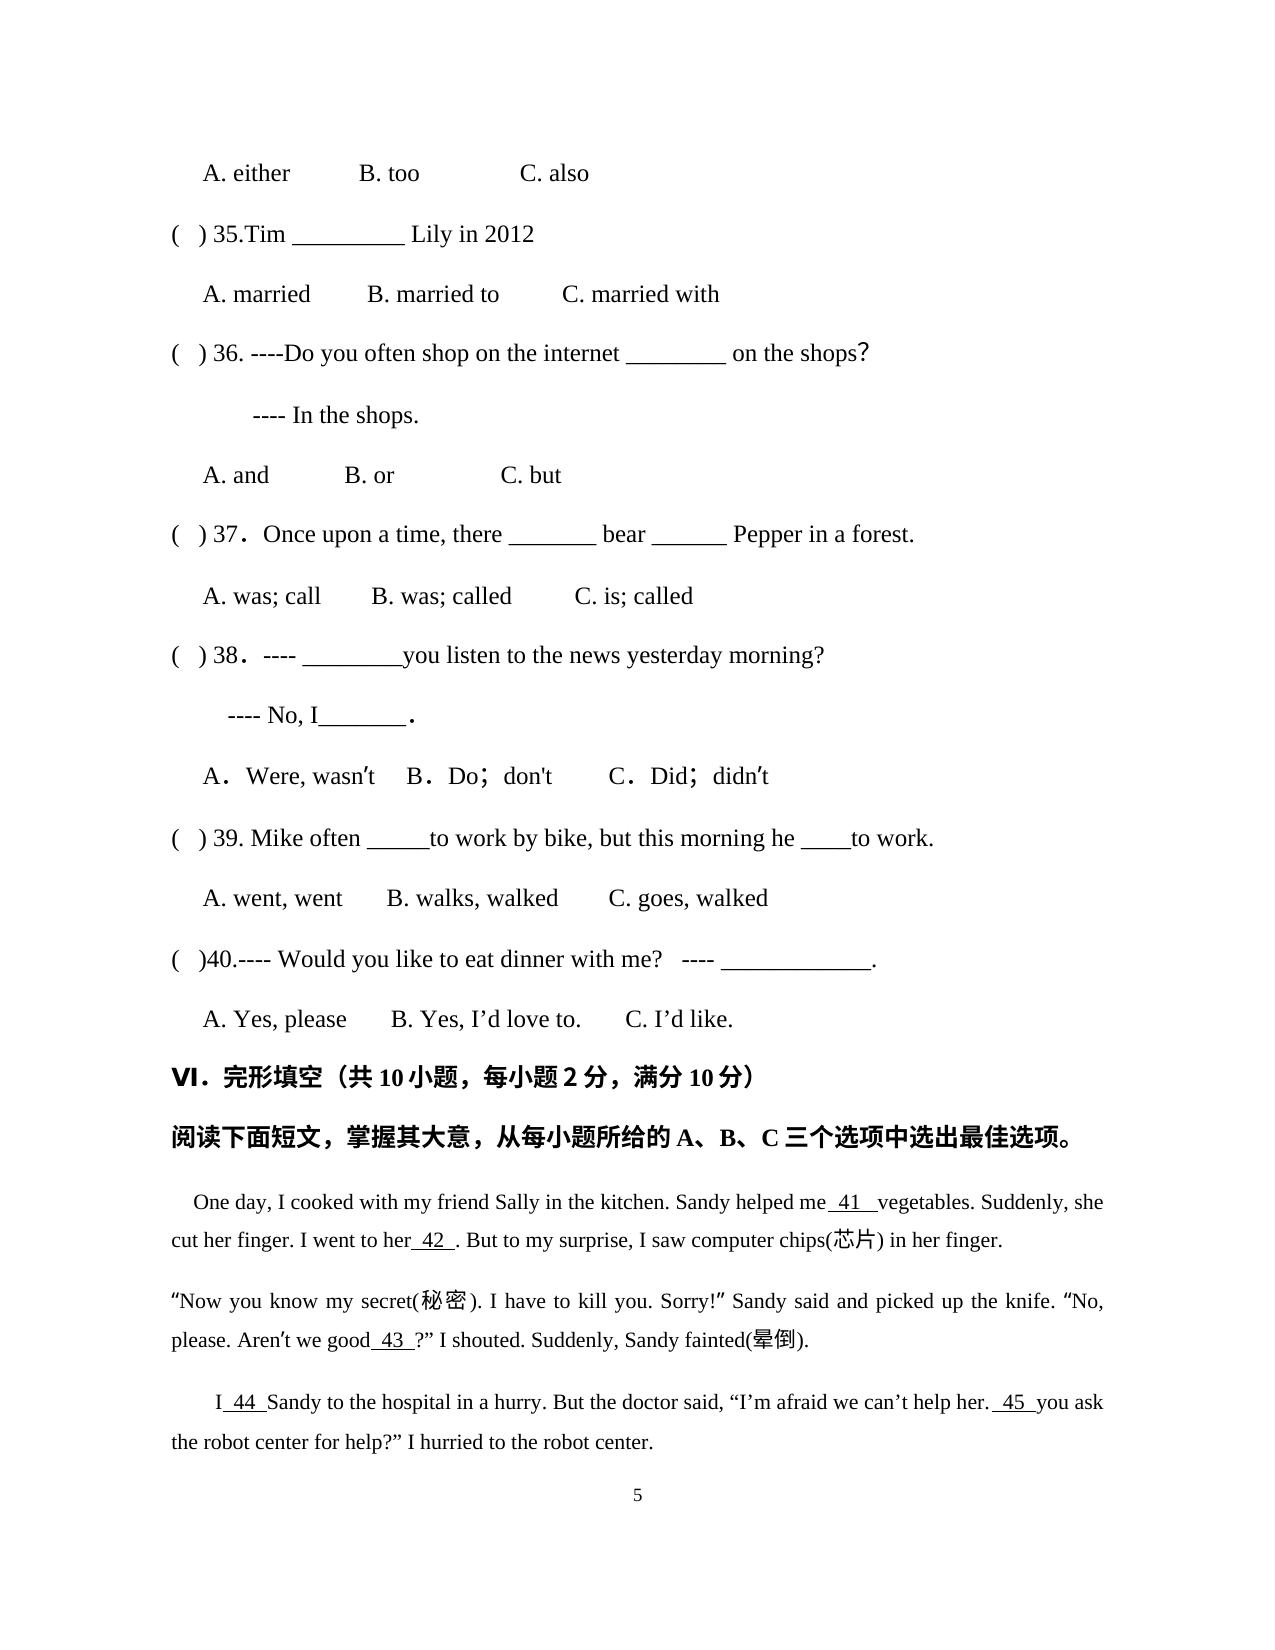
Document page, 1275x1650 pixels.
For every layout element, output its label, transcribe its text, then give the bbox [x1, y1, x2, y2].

text A. married B. married to C. married with [171, 268, 1104, 308]
text ---- In the shops. [171, 389, 1104, 429]
text 阅读下面短文，掌握其大意，从每小题所给的A、B、C三个选项中选出最佳选项。 [171, 1114, 1104, 1154]
text A. Yes, please B. Yes, I’d love to. C. I’d like. [171, 993, 1104, 1033]
text ( ) 37．Once upon a time, there _______ bear ______ Pepper in a forest. [171, 510, 1104, 550]
text I 44 Sandy to the hospital in a hurry. But the doctor said, “I’m afraid we can’t help her. 45 you ask the robot center for help?” I hurried to the robot center. [171, 1375, 1104, 1454]
text ---- No, I_______． [171, 691, 1104, 731]
text ( ) 38．---- ________you listen to the news yesterday morning? [171, 631, 1104, 671]
text One day, I cooked with my friend Sally in the kitchen. Sandy helped me 41 vegetables. Suddenly, she cut her finger. I went to her 42 . But to my surprise, I saw computer chips(芯片) in her finger. [171, 1175, 1104, 1254]
text ( )40.---- Would you like to eat dinner with me? ---- ____________. [171, 933, 1104, 973]
text “Now you know my secret(秘密). I have to kill you. Sorry!” Sandy said and picked up the knife. “No, please. Aren’t we good 43 ?” I shouted. Suddenly, Sandy fainted(晕倒). [171, 1275, 1104, 1354]
text A. went, went B. walks, walked C. goes, walked [171, 873, 1104, 912]
text A. either B. too C. also [171, 148, 1104, 187]
text A. was; call B. was; called C. is; called [171, 571, 1104, 610]
text ( ) 36. ----Do you often shop on the internet ________ on the shops？ [171, 329, 1104, 368]
text ( ) 35.Tim _________ Lily in 2012 [171, 208, 1104, 248]
text A. and B. or C. but [171, 450, 1104, 489]
text A．Were, wasn’t B．Do；don't C．Did；didn’t [171, 752, 1104, 791]
text ( ) 39. Mike often _____to work by bike, but this morning he ____to work. [171, 812, 1104, 852]
text Ⅵ．完形填空（共10小题，每小题2分，满分10分） [171, 1054, 1104, 1093]
